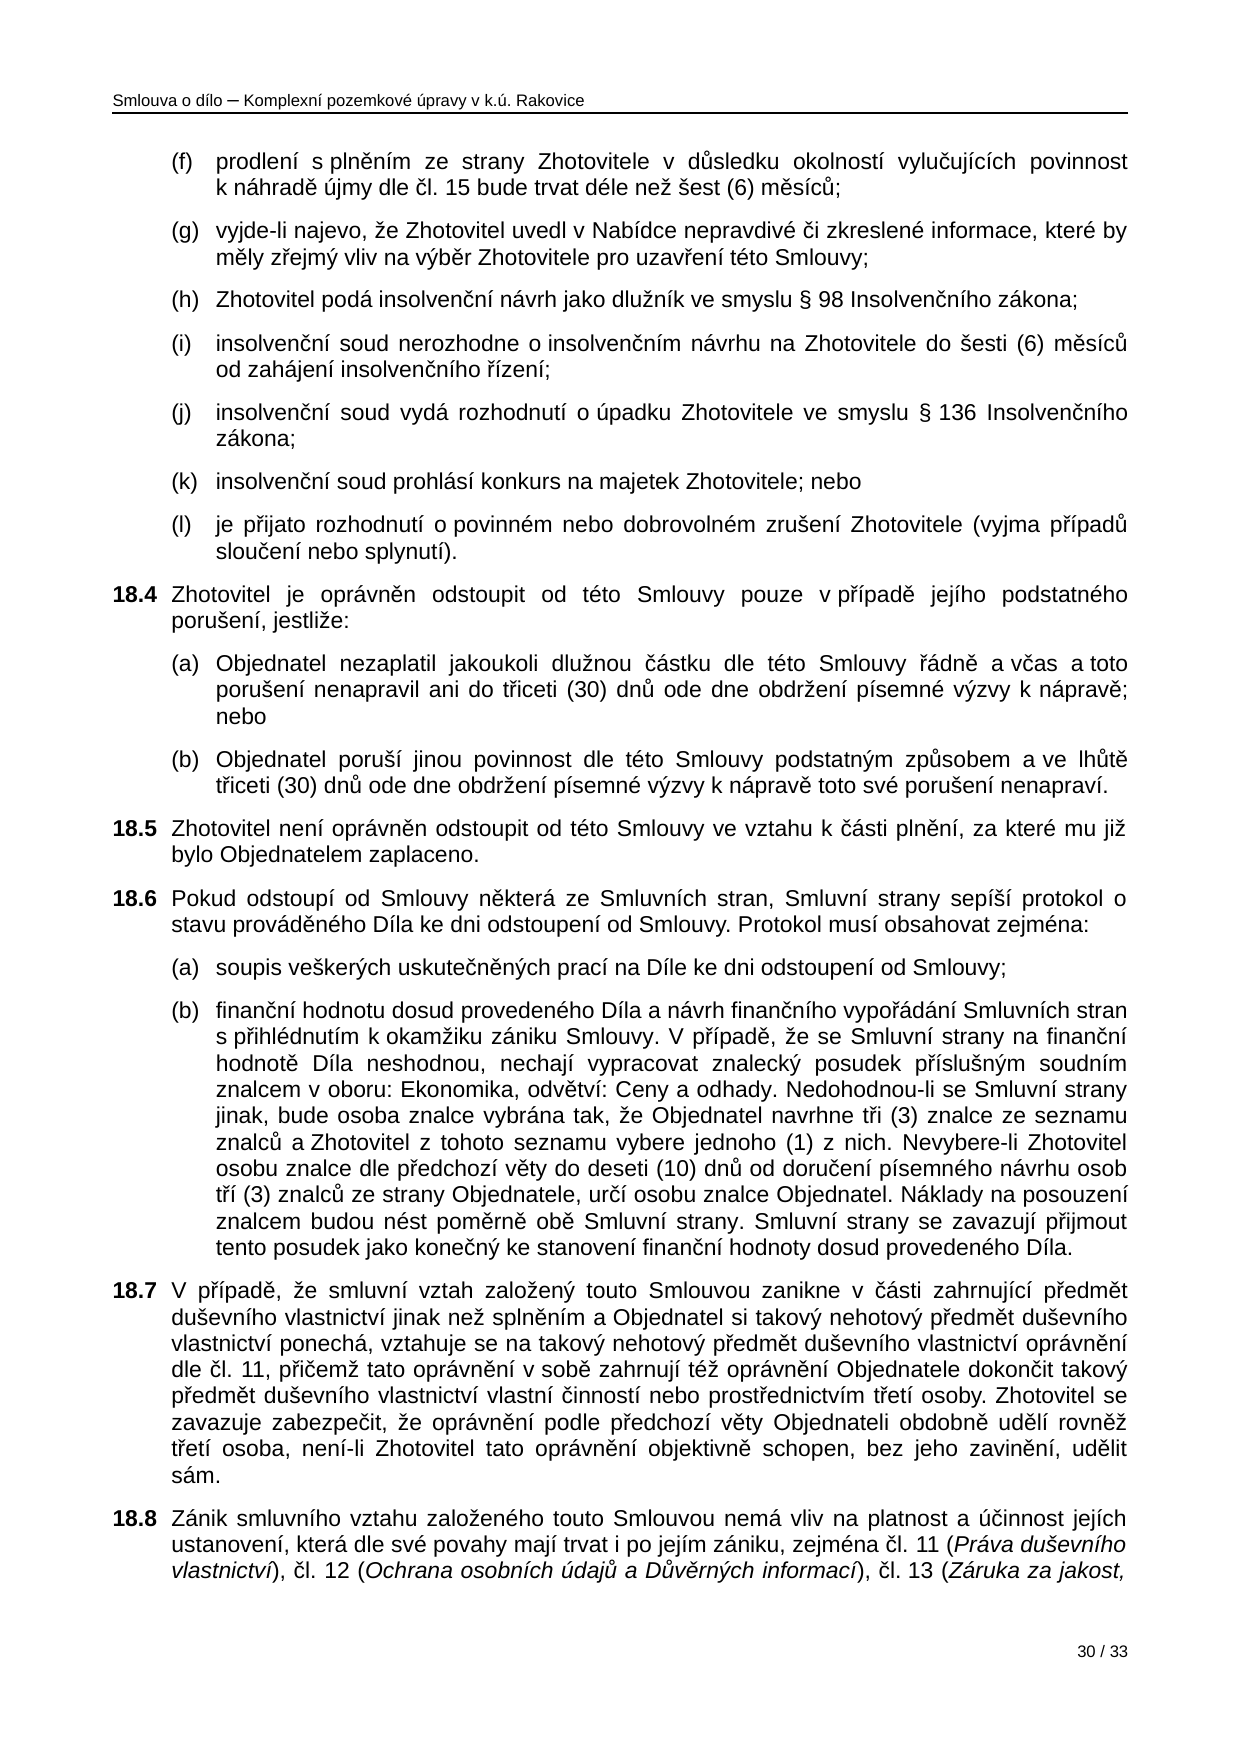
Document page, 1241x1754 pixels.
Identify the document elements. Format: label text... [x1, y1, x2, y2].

text Zhotovitel není oprávněn odstoupit od této Smlouvy ve vztahu k části plnění, za které mu již bylo Objednatelem zaplaceno. [112, 815, 1128, 868]
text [112, 1504, 1128, 1584]
text V případě, že smluvní vztah založený touto Smlouvou zanikne v části zahrnující předmět duševního vlastnictví jinak než splněním a Objednatel si takový nehotový předmět duševního vlastnictví ponechá, vztahuje se na takový nehotový předmět duševního vlastnictví oprávnění dle čl. 11, přičemž tato oprávnění v sobě zahrnují též oprávnění Objednatele dokončit takový předmět duševního vlastnictví vlastní činností nebo prostřednictvím třetí osoby. Zhotovitel se zavazuje zabezpečit, že oprávnění podle předchozí věty Objednateli obdobně udělí rovněž třetí osoba, není-li Zhotovitel tato oprávnění objektivně schopen, bez jeho zavinění, udělit sám. [112, 1277, 1128, 1488]
text Zhotovitel podá insolvenční návrh jako dlužník ve smyslu § 98 Insolvenčního zákona; [171, 286, 1128, 313]
text Pokud odstoupí od Smlouvy některá ze Smluvních stran, Smluvní strany sepíší protokol o stavu prováděného Díla ke dni odstoupení od Smlouvy. Protokol musí obsahovat zejména: [112, 884, 1128, 937]
text je přijato rozhodnutí o povinném nebo dobrovolném zrušení Zhotovitele (vyjma případů sloučení nebo splynutí). [171, 511, 1128, 564]
text prodlení s plněním ze strany Zhotovitele v důsledku okolností vylučujících povinnost k náhradě újmy dle čl. 15 bude trvat déle než šest (6) měsíců; [171, 148, 1128, 200]
text insolvenční soud prohlásí konkurs na majetek Zhotovitele; nebo [171, 468, 1128, 494]
list soupis veškerých uskutečněných prací na Díle ke dni odstoupení od Smlouvy; [171, 954, 1128, 980]
text vyjde-li najevo, že Zhotovitel uvedl v Nabídce nepravdivé či zkreslené informace, které by měly zřejmý vliv na výběr Zhotovitele pro uzavření této Smlouvy; [171, 217, 1128, 270]
list finanční hodnotu dosud provedeného Díla a návrh finančního vypořádání Smluvních stran s přihlédnutím k okamžiku zániku Smlouvy. V případě, že se Smluvní strany na finanční hodnotě Díla neshodnou, nechají vypracovat znalecký posudek příslušným soudním znalcem v oboru: Ekonomika, odvětví: Ceny a odhady. Nedohodnou-li se Smluvní strany jinak, bude osoba znalce vybrána tak, že Objednatel navrhne tři (3) znalce ze seznamu znalců a Zhotovitel z tohoto seznamu vybere jednoho (1) z nich. Nevybere-li Zhotovitel osobu znalce dle předchozí věty do deseti (10) dnů od doručení písemného návrhu osob tří (3) znalců ze strany Objednatele, určí osobu znalce Objednatel. Náklady na posouzení znalcem budou nést poměrně obě Smluvní strany. Smluvní strany se zavazují přijmout tento posudek jako konečný ke stanovení finanční hodnoty dosud provedeného Díla. [171, 997, 1128, 1260]
text insolvenční soud vydá rozhodnutí o úpadku Zhotovitele ve smyslu § 136 Insolvenčního zákona; [171, 399, 1128, 452]
text insolvenční soud nerozhodne o insolvenčním návrhu na Zhotovitele do šesti (6) měsíců od zahájení insolvenčního řízení; [171, 329, 1128, 382]
list Objednatel nezaplatil jakoukoli dlužnou částku dle této Smlouvy řádně a včas a toto porušení nenapravil ani do třiceti (30) dnů ode dne obdržení písemné výzvy k nápravě; nebo [171, 650, 1128, 729]
text Zhotovitel je oprávněn odstoupit od této Smlouvy pouze v případě jejího podstatného porušení, jestliže: [112, 581, 1128, 633]
text Objednatel poruší jinou povinnost dle této Smlouvy podstatným způsobem a ve lhůtě třiceti (30) dnů ode dne obdržení písemné výzvy k nápravě toto své porušení nenapraví. [171, 746, 1128, 798]
